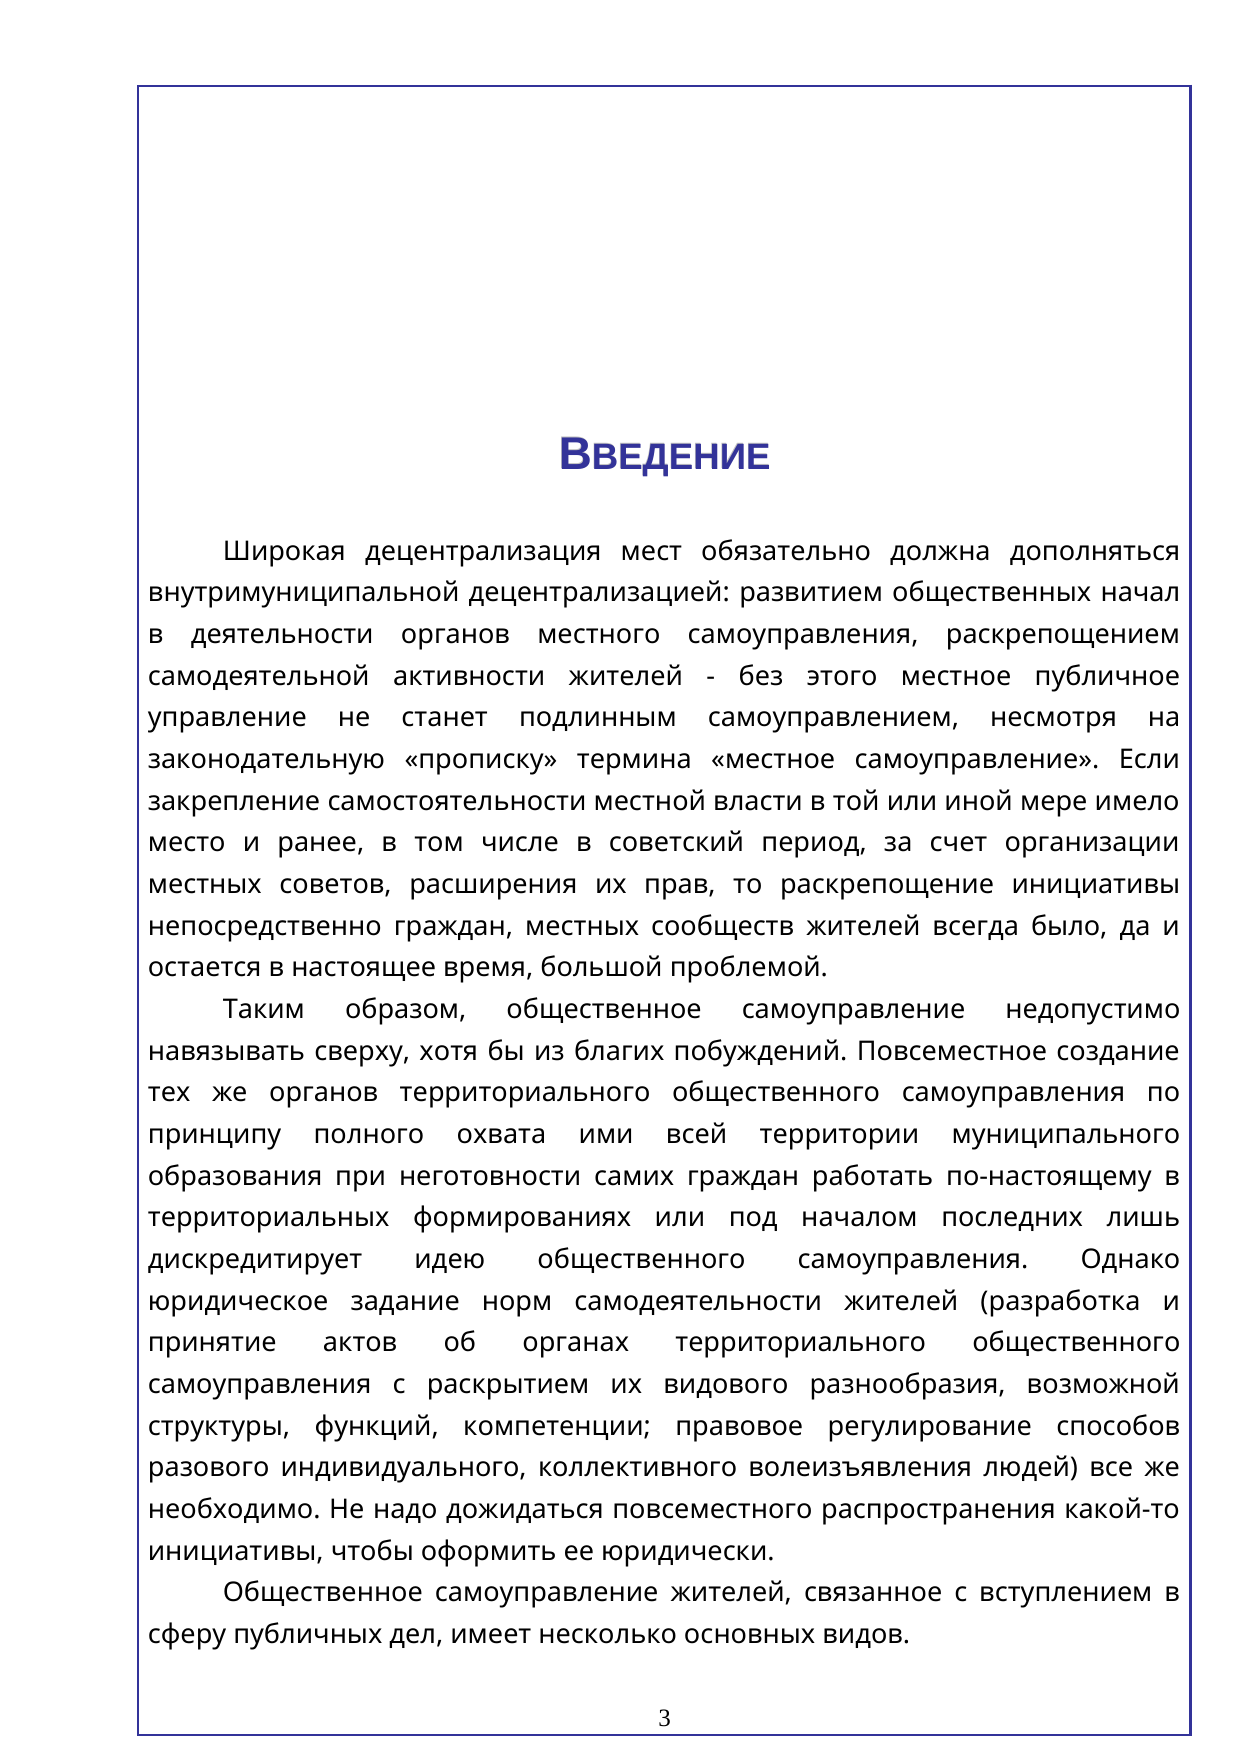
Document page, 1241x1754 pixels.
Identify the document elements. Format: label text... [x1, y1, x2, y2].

text Широкая децентрализация мест обязательно должна дополняться внутримуниципальной децентрализацией: развитием общественных начал в деятельности органов местного самоуправления, раскрепощением самодеятельной активности жителей - без этого местное публичное управление не станет подлинным самоуправлением, несмотря на законодательную «прописку» термина «местное самоуправление». Если закрепление самостоятельности местной власти в той или иной мере имело место и ранее, в том числе в советский период, за счет организации местных советов, расширения их прав, то раскрепощение инициативы непосредственно граждан, местных сообществ жителей всегда было, да и остается в настоящее время, большой проблемой. [148, 527, 1181, 985]
text Общественное самоуправление жителей, связанное с вступлением в сферу публичных дел, имеет несколько основных видов. [148, 1568, 1181, 1652]
text Таким образом, общественное самоуправление недопустимо навязывать сверху, хотя бы из благих побуждений. Повсеместное создание тех же органов территориального общественного самоуправления по принципу полного охвата ими всей территории муниципального образования при неготовности самих граждан работать по-настоящему в территориальных формированиях или под началом последних лишь дискредитирует идею общественного самоуправления. Однако юридическое задание норм самодеятельности жителей (разработка и принятие актов об органах территориального общественного самоуправления с раскрытием их видового разнообразия, возможной структуры, функций, компетенции; правовое регулирование способов разового индивидуального, коллективного волеизъявления людей) все же необходимо. Не надо дожидаться повсеместного распространения какой-то инициативы, чтобы оформить ее юридически. [148, 985, 1181, 1568]
subtitle Введение [148, 426, 1181, 479]
